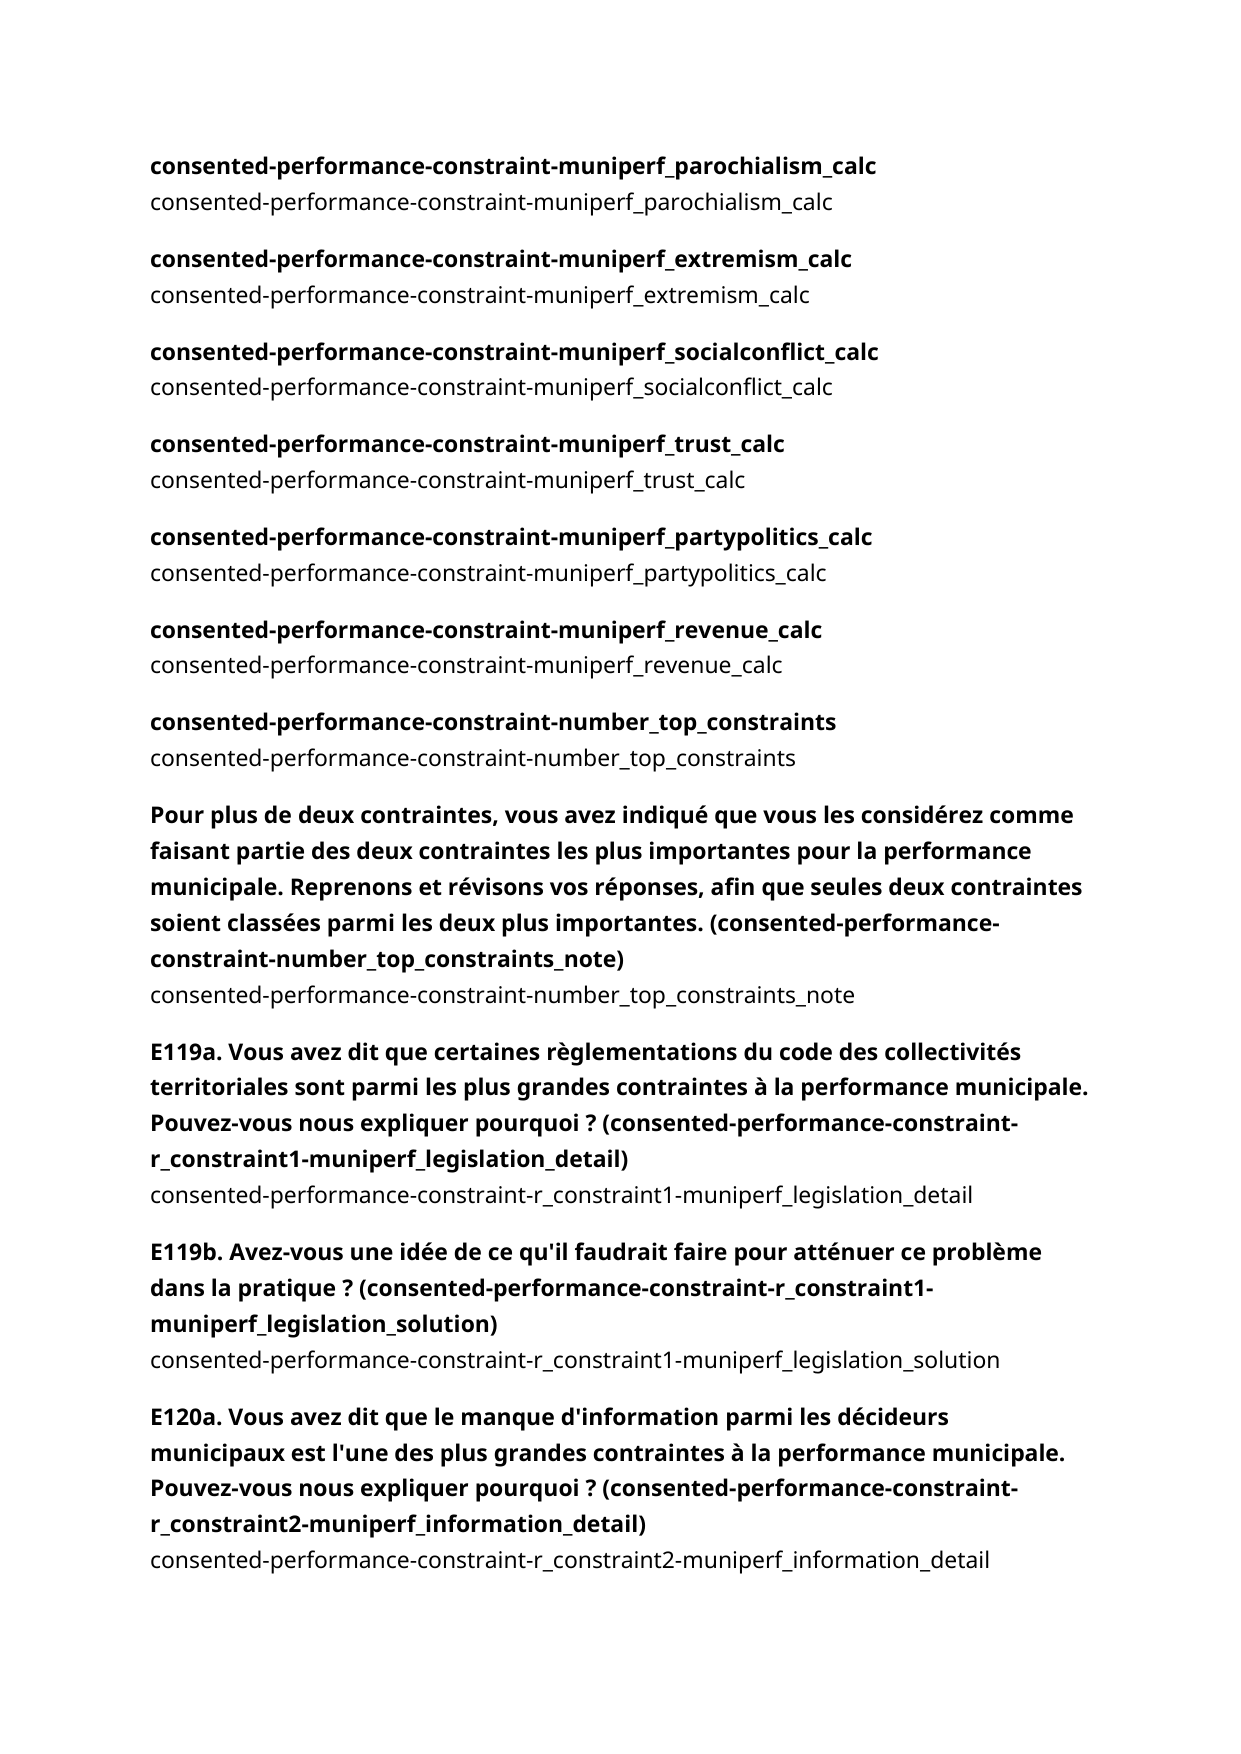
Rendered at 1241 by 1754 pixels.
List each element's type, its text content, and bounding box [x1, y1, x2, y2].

text consented-performance-constraint-muniperf_extremism_calc consented-performance-constraint-muniperf_extremism_calc [150, 243, 1090, 310]
text E119b. Avez-vous une idée de ce qu'il faudrait faire pour atténuer ce problème dans la pratique ? (consented-performance-constraint-r_constraint1-muniperf_legislation_solution) consented-performance-constraint-r_constraint1-muniperf_legislation_solution [150, 1236, 1090, 1375]
text consented-performance-constraint-muniperf_trust_calc consented-performance-constraint-muniperf_trust_calc [150, 428, 1090, 495]
text consented-performance-constraint-muniperf_parochialism_calc consented-performance-constraint-muniperf_parochialism_calc [150, 150, 1090, 217]
text E119a. Vous avez dit que certaines règlementations du code des collectivités territoriales sont parmi les plus grandes contraintes à la performance municipale. Pouvez-vous nous expliquer pourquoi ? (consented-performance-constraint-r_constraint1-muniperf_legislation_detail) consented-performance-constraint-r_constraint1-muniperf_legislation_detail [150, 1035, 1090, 1210]
text consented-performance-constraint-muniperf_partypolitics_calc consented-performance-constraint-muniperf_partypolitics_calc [150, 521, 1090, 588]
text consented-performance-constraint-number_top_constraints consented-performance-constraint-number_top_constraints [150, 706, 1090, 773]
text consented-performance-constraint-muniperf_revenue_calc consented-performance-constraint-muniperf_revenue_calc [150, 613, 1090, 681]
text Pour plus de deux contraintes, vous avez indiqué que vous les considérez comme faisant partie des deux contraintes les plus importantes pour la performance municipale. Reprenons et révisons vos réponses, afin que seules deux contraintes soient classées parmi les deux plus importantes. (consented-performance-constraint-number_top_constraints_note) consented-performance-constraint-number_top_constraints_note [150, 799, 1090, 1010]
text consented-performance-constraint-muniperf_socialconflict_calc consented-performance-constraint-muniperf_socialconflict_calc [150, 335, 1090, 403]
text E120a. Vous avez dit que le manque d'information parmi les décideurs municipaux est l'une des plus grandes contraintes à la performance municipale. Pouvez-vous nous expliquer pourquoi ? (consented-performance-constraint-r_constraint2-muniperf_information_detail) consented-performance-constraint-r_constraint2-muniperf_information_detail [150, 1401, 1090, 1576]
